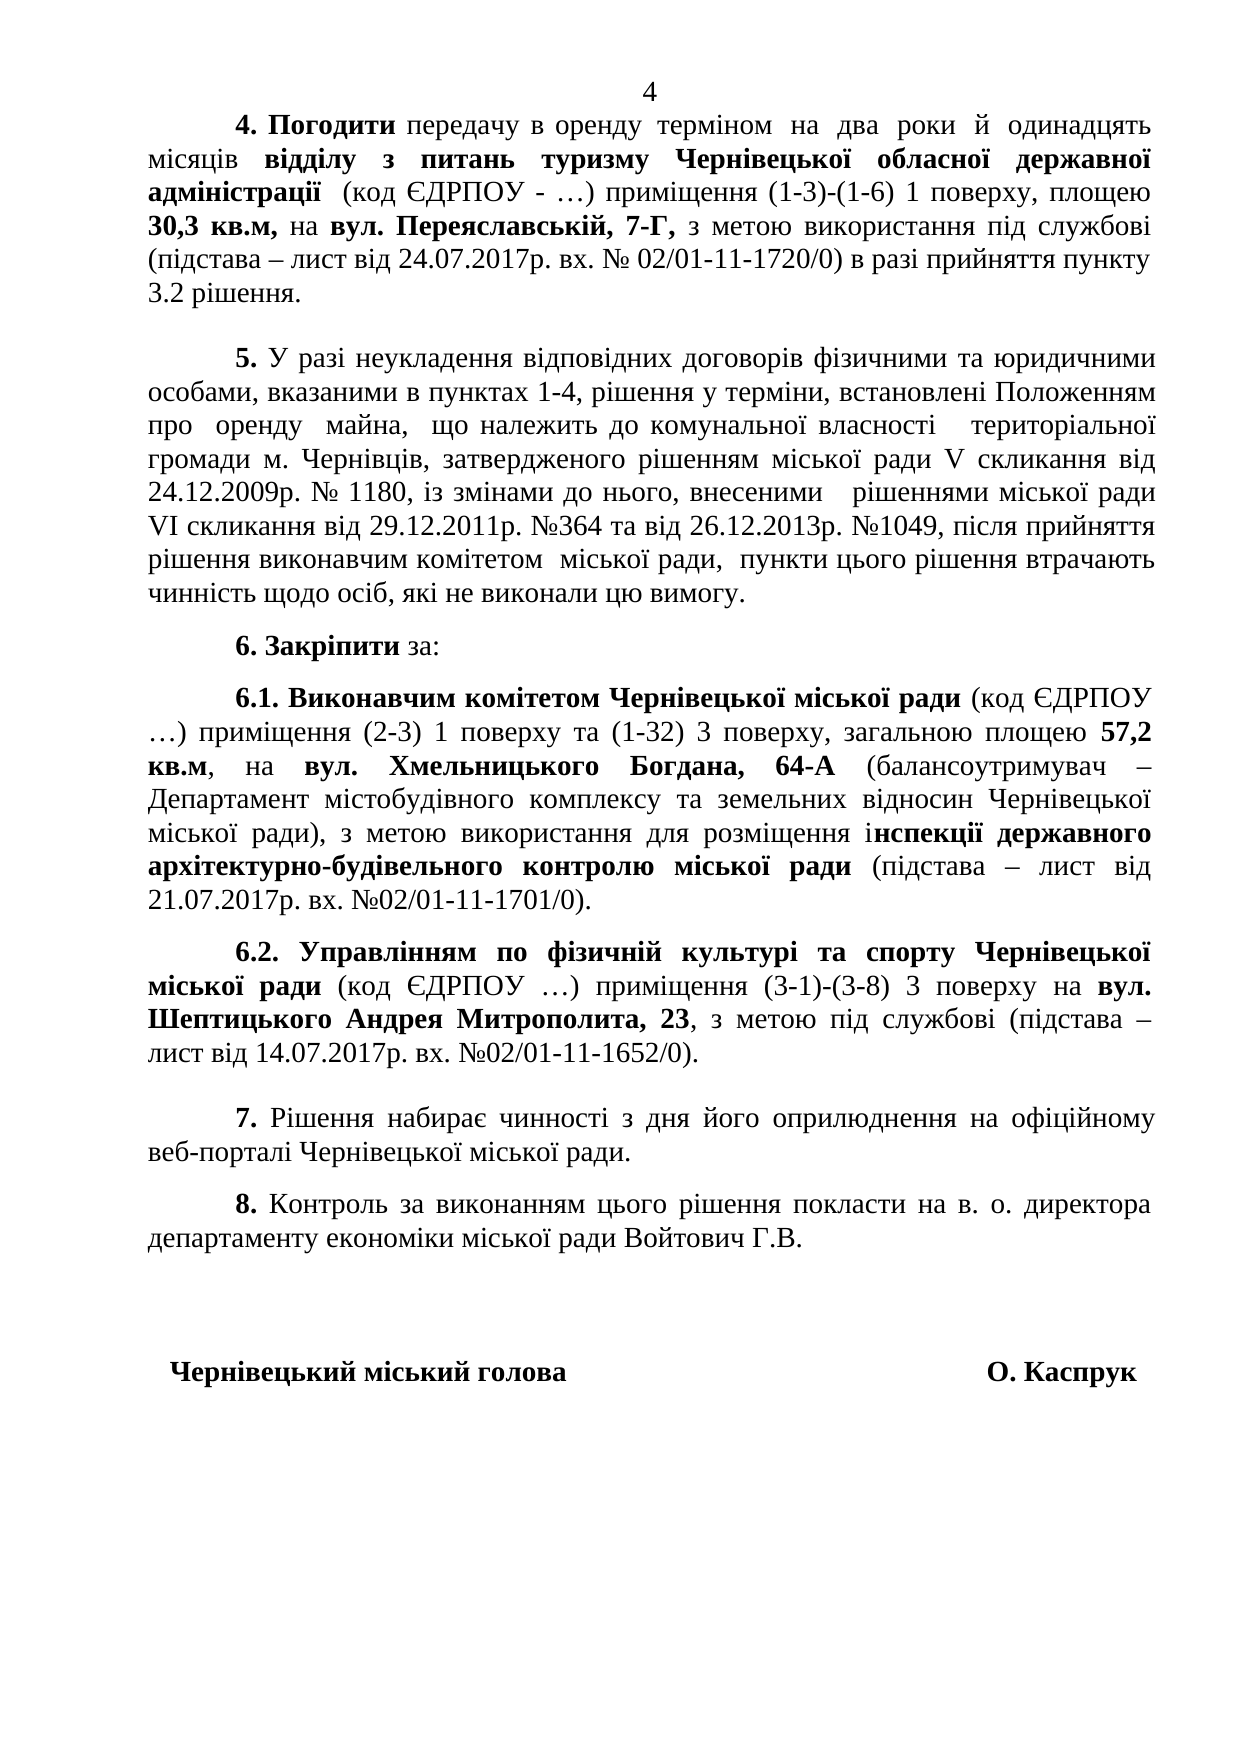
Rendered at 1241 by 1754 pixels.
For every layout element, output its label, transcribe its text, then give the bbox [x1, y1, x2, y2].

text 7. Рішення набирає чинності з дня його оприлюднення на офіційному веб-порталі Чернівецької міської ради. [148, 1100, 1157, 1167]
text 6.2. Управлінням по фізичній культурі та спорту Чернівецької міської ради (код ЄДРПОУ …) приміщення (3-1)-(3-8) 3 поверху на вул. Шептицького Андрея Митрополита, 23, з метою під службові (підстава – лист від 14.07.2017р. вх. №02/01-11-1652/0). [148, 934, 1152, 1069]
text 8. Контроль за виконанням цього рішення покласти на в. о. директора департаменту економіки міської ради Войтович Г.В. [148, 1187, 1152, 1254]
text 5. У разі неукладення відповідних договорів фізичними та юридичними особами, вказаними в пунктах 1-4, рішення у терміни, встановлені Положенням про оренду майна, що належить до комунальної власності територіальної громади м. Чернівців, затвердженого рішенням міської ради V скликання від 24.12.2009р. № 1180, із змінами до нього, внесеними рішеннями міської ради VI скликання від 29.12.2011р. №364 та від 26.12.2013р. №1049, після прийняття рішення виконавчим комітетом міської ради, пункти цього рішення втрачають чинність щодо осіб, які не виконали цю вимогу. [148, 340, 1157, 609]
text Чернівецький міський голова О. Каспрук [148, 1354, 1152, 1388]
text 6. Закріпити за: [148, 628, 1157, 661]
text 6.1. Виконавчим комітетом Чернівецької міської ради (код ЄДРПОУ …) приміщення (2-3) 1 поверху та (1-32) 3 поверху, загальною площею 57,2 кв.м, на вул. Хмельницького Богдана, 64-А (балансоутримувач – Департамент містобудівного комплексу та земельних відносин Чернівецької міської ради), з метою використання для розміщення інспекції державного архітектурно-будівельного контролю міської ради (підстава – лист від 21.07.2017р. вх. №02/01-11-1701/0). [148, 681, 1152, 915]
text 4. Погодити передачу в оренду терміном на два роки й одинадцять місяців відділу з питань туризму Чернівецької обласної державної адміністрації (код ЄДРПОУ - …) приміщення (1-3)-(1-6) 1 поверху, площею 30,3 кв.м, на вул. Переяславській, 7-Г, з метою використання під службові (підстава – лист від 24.07.2017р. вх. № 02/01-11-1720/0) в разі прийняття пункту 3.2 рішення. [148, 107, 1152, 309]
